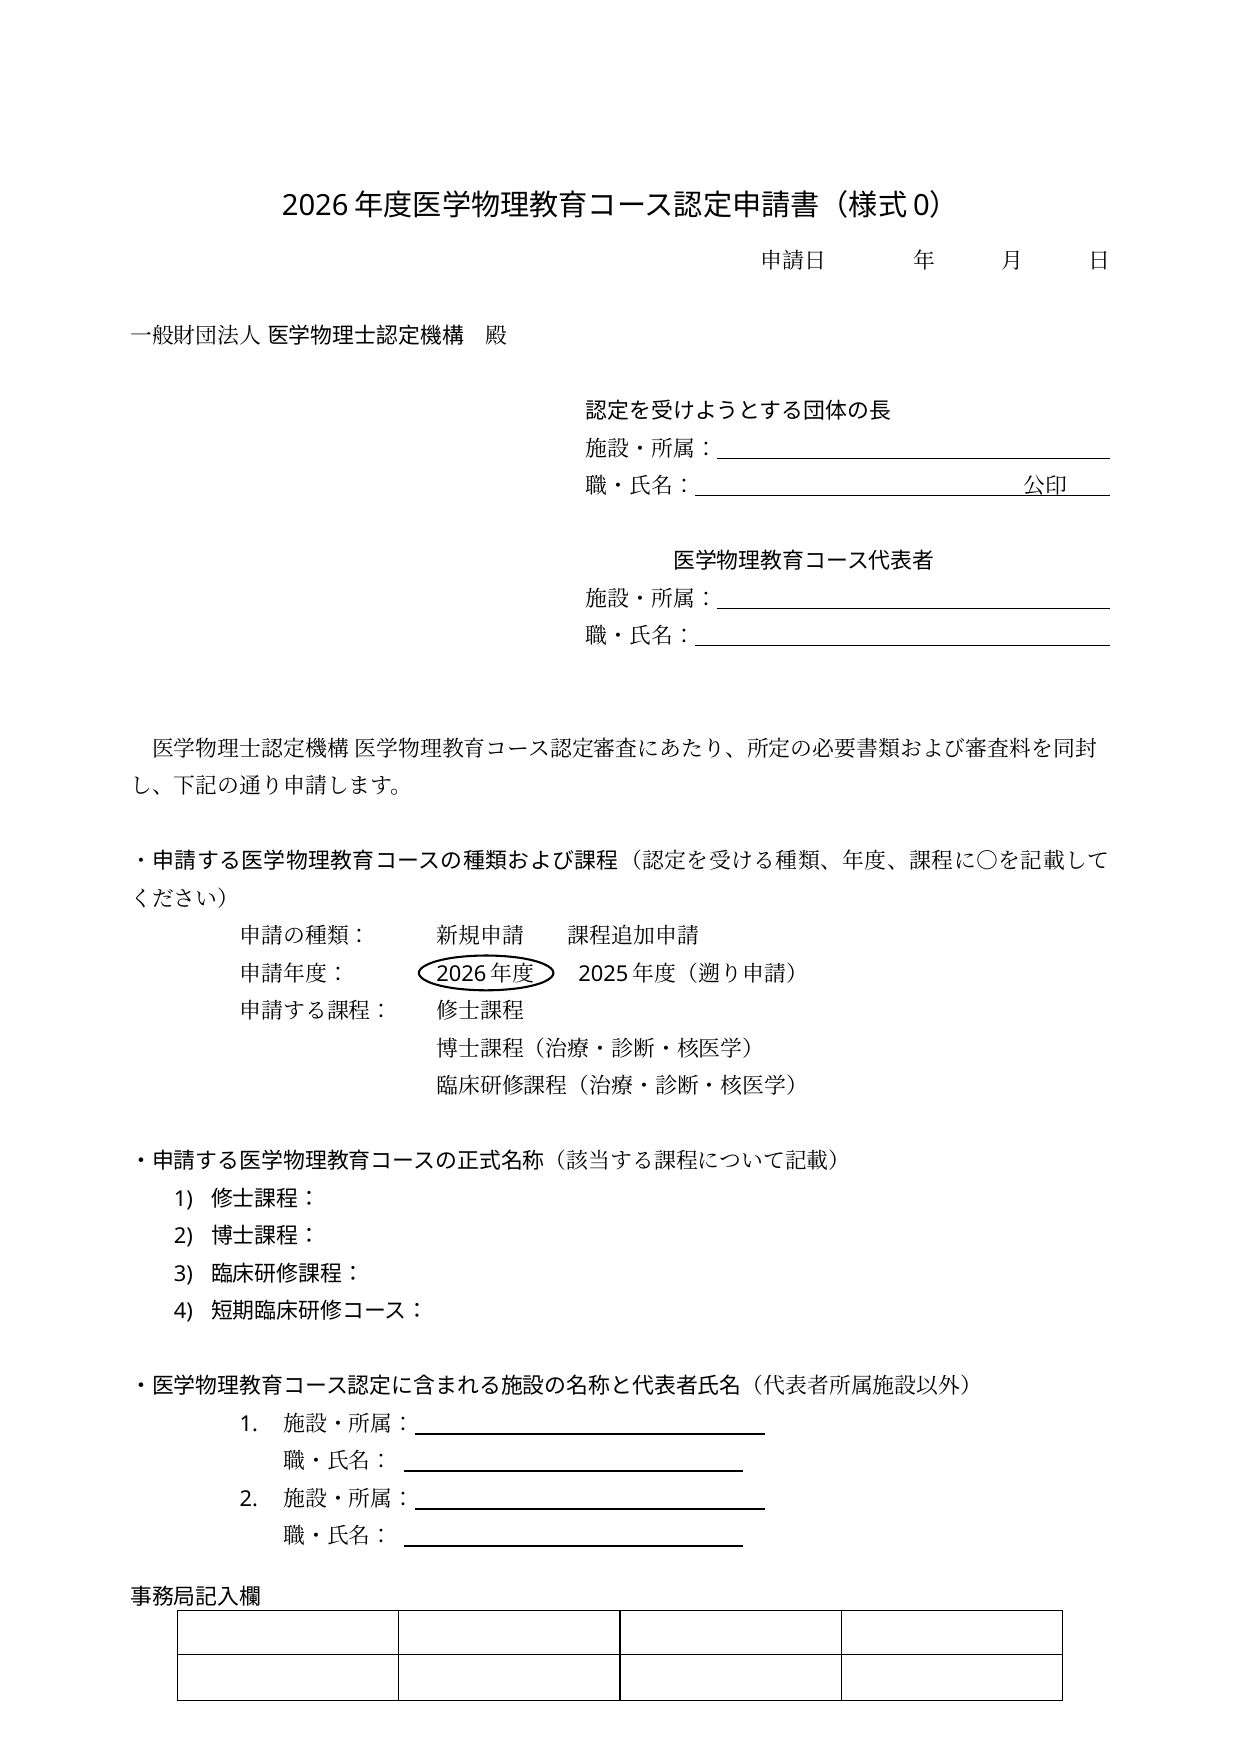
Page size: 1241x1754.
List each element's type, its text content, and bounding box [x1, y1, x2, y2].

text 一般財団法人 医学物理士認定機構 殿 [130, 316, 1110, 353]
text ・申請する医学物理教育コースの正式名称（該当する課程について記載） [130, 1141, 1110, 1178]
text 申請の種類： 新規申請 課程追加申請 [239, 916, 1110, 953]
list 博士課程： [174, 1216, 1110, 1253]
text 施設・所属： [130, 428, 1110, 466]
text 認定を受けようとする団体の長 [130, 391, 1110, 428]
list 職・氏名： [283, 1516, 1110, 1553]
text 医学物理教育コース代表者 [130, 541, 1110, 578]
text 職・氏名： 公印 [130, 466, 1110, 503]
list 短期臨床研修コース： [174, 1291, 1110, 1328]
text ・申請する医学物理教育コースの種類および課程（認定を受ける種類、年度、課程に○を記載してください） [130, 841, 1110, 916]
text 申請する課程： 修士課程 [239, 991, 1110, 1028]
text 職・氏名： [130, 616, 1110, 653]
text 2026年度医学物理教育コース認定申請書（様式0） [130, 166, 1110, 241]
list 修士課程： [174, 1178, 1110, 1216]
text 申請日 年 月 日 [130, 241, 1110, 278]
list 職・氏名： [283, 1441, 1110, 1478]
text 博士課程（治療・診断・核医学） [414, 1028, 1110, 1066]
text 施設・所属： [130, 578, 1110, 616]
list 施設・所属： [239, 1403, 1110, 1441]
text 申請年度： 2026年度 2025年度（遡り申請） [239, 953, 1110, 991]
list 臨床研修課程： [174, 1253, 1110, 1291]
text 臨床研修課程（治療・診断・核医学） [414, 1066, 1110, 1103]
list 施設・所属： [239, 1478, 1110, 1516]
text ・医学物理教育コース認定に含まれる施設の名称と代表者氏名（代表者所属施設以外） [130, 1366, 1110, 1403]
text 医学物理士認定機構 医学物理教育コース認定審査にあたり、所定の必要書類および審査料を同封し、下記の通り申請します。 [130, 728, 1110, 803]
